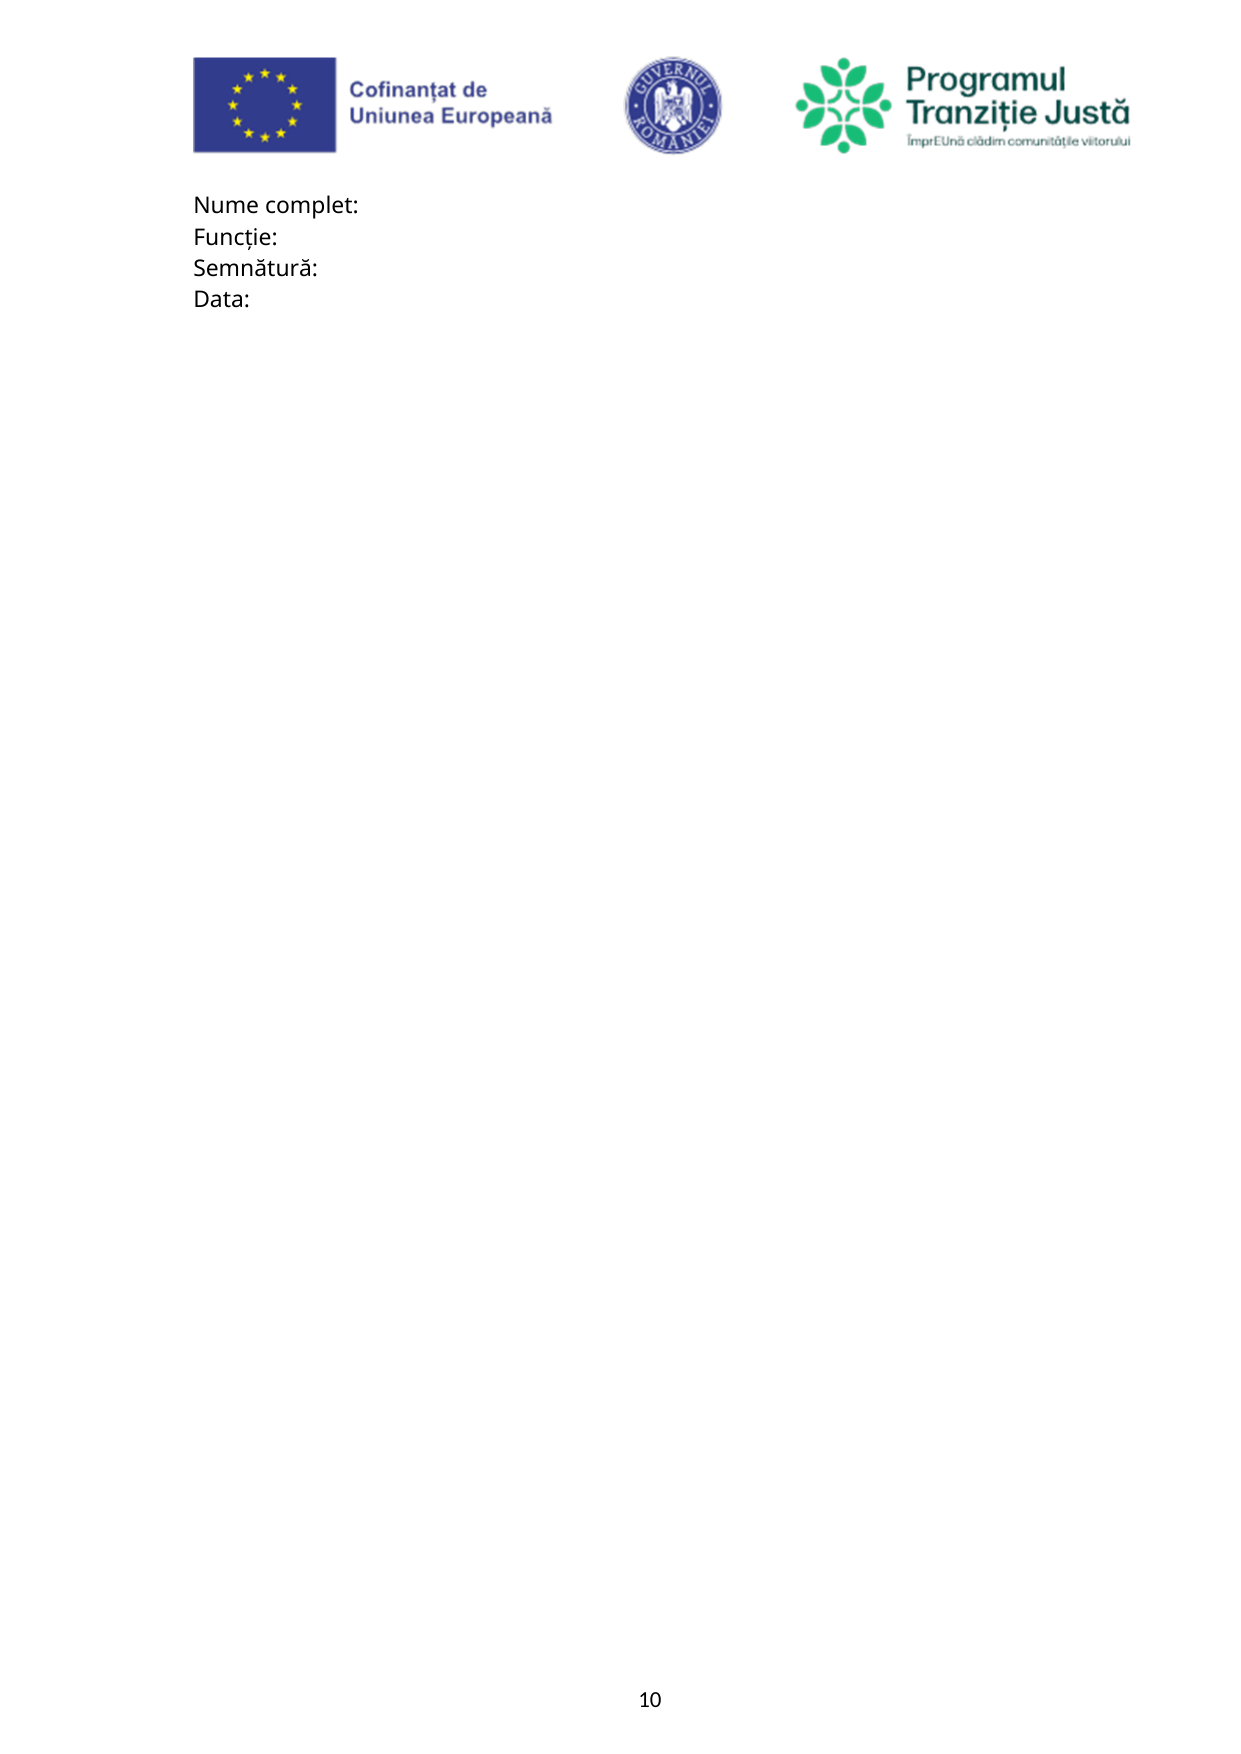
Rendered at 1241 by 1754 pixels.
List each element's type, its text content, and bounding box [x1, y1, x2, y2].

picture [193, 56, 1133, 158]
text Funcție: [193, 220, 1106, 252]
text Nume complet: [193, 189, 1106, 220]
text Data: [193, 283, 1106, 314]
text Semnătură: [193, 252, 1106, 283]
